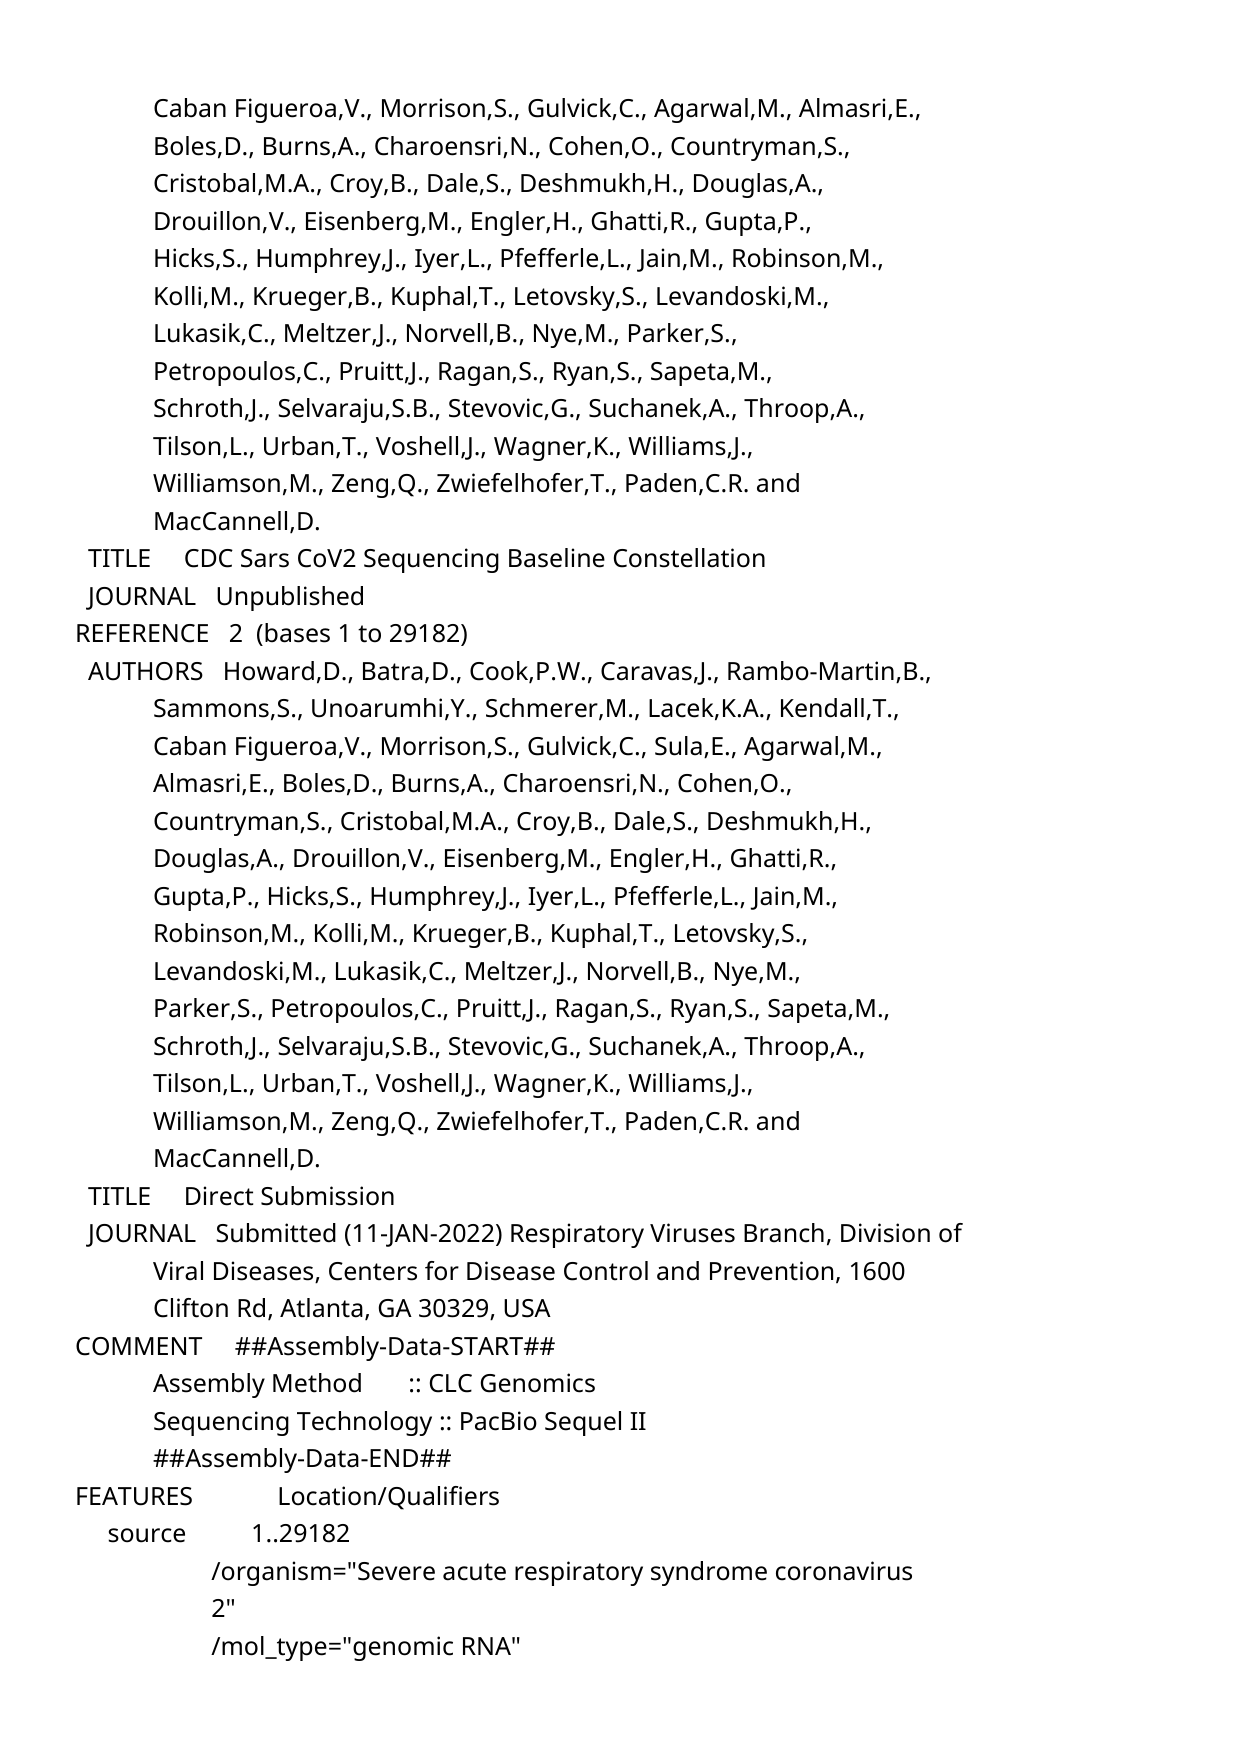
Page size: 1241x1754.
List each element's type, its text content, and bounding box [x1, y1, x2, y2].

text Clifton Rd, Atlanta, GA 30329, USA [75, 1289, 1165, 1327]
text Drouillon,V., Eisenberg,M., Engler,H., Ghatti,R., Gupta,P., [75, 202, 1165, 239]
text Parker,S., Petropoulos,C., Pruitt,J., Ragan,S., Ryan,S., Sapeta,M., [75, 989, 1165, 1027]
text AUTHORS Howard,D., Batra,D., Cook,P.W., Caravas,J., Rambo-Martin,B., [75, 652, 1165, 689]
text JOURNAL Submitted (11-JAN-2022) Respiratory Viruses Branch, Division of [75, 1214, 1165, 1252]
text 2" [75, 1589, 1165, 1627]
text MacCannell,D. [75, 1139, 1165, 1177]
text Kolli,M., Krueger,B., Kuphal,T., Letovsky,S., Levandoski,M., [75, 277, 1165, 314]
text TITLE CDC Sars CoV2 Sequencing Baseline Constellation [75, 539, 1165, 577]
text Hicks,S., Humphrey,J., Iyer,L., Pfefferle,L., Jain,M., Robinson,M., [75, 239, 1165, 277]
text Williamson,M., Zeng,Q., Zwiefelhofer,T., Paden,C.R. and [75, 464, 1165, 502]
text COMMENT ##Assembly-Data-START## [75, 1327, 1165, 1364]
text Tilson,L., Urban,T., Voshell,J., Wagner,K., Williams,J., [75, 1064, 1165, 1102]
text Sequencing Technology :: PacBio Sequel II [75, 1402, 1165, 1439]
text JOURNAL Unpublished [75, 577, 1165, 614]
text Sammons,S., Unoarumhi,Y., Schmerer,M., Lacek,K.A., Kendall,T., [75, 689, 1165, 727]
text Almasri,E., Boles,D., Burns,A., Charoensri,N., Cohen,O., [75, 764, 1165, 802]
text Cristobal,M.A., Croy,B., Dale,S., Deshmukh,H., Douglas,A., [75, 164, 1165, 202]
text FEATURES Location/Qualifiers [75, 1477, 1165, 1514]
text Lukasik,C., Meltzer,J., Norvell,B., Nye,M., Parker,S., [75, 314, 1165, 352]
text TITLE Direct Submission [75, 1177, 1165, 1214]
text MacCannell,D. [75, 502, 1165, 539]
text REFERENCE 2 (bases 1 to 29182) [75, 614, 1165, 652]
text ##Assembly-Data-END## [75, 1439, 1165, 1477]
text /organism="Severe acute respiratory syndrome coronavirus [75, 1552, 1165, 1589]
text Douglas,A., Drouillon,V., Eisenberg,M., Engler,H., Ghatti,R., [75, 839, 1165, 877]
text Robinson,M., Kolli,M., Krueger,B., Kuphal,T., Letovsky,S., [75, 914, 1165, 952]
text Caban Figueroa,V., Morrison,S., Gulvick,C., Agarwal,M., Almasri,E., [75, 89, 1165, 127]
text Petropoulos,C., Pruitt,J., Ragan,S., Ryan,S., Sapeta,M., [75, 352, 1165, 389]
text Viral Diseases, Centers for Disease Control and Prevention, 1600 [75, 1252, 1165, 1289]
text Tilson,L., Urban,T., Voshell,J., Wagner,K., Williams,J., [75, 427, 1165, 464]
text Schroth,J., Selvaraju,S.B., Stevovic,G., Suchanek,A., Throop,A., [75, 389, 1165, 427]
text Gupta,P., Hicks,S., Humphrey,J., Iyer,L., Pfefferle,L., Jain,M., [75, 877, 1165, 914]
text Assembly Method :: CLC Genomics [75, 1364, 1165, 1402]
text /mol_type="genomic RNA" [75, 1627, 1165, 1664]
text Boles,D., Burns,A., Charoensri,N., Cohen,O., Countryman,S., [75, 127, 1165, 164]
text Countryman,S., Cristobal,M.A., Croy,B., Dale,S., Deshmukh,H., [75, 802, 1165, 839]
text Williamson,M., Zeng,Q., Zwiefelhofer,T., Paden,C.R. and [75, 1102, 1165, 1139]
text Schroth,J., Selvaraju,S.B., Stevovic,G., Suchanek,A., Throop,A., [75, 1027, 1165, 1064]
text Levandoski,M., Lukasik,C., Meltzer,J., Norvell,B., Nye,M., [75, 952, 1165, 989]
text source 1..29182 [75, 1514, 1165, 1552]
text Caban Figueroa,V., Morrison,S., Gulvick,C., Sula,E., Agarwal,M., [75, 727, 1165, 764]
